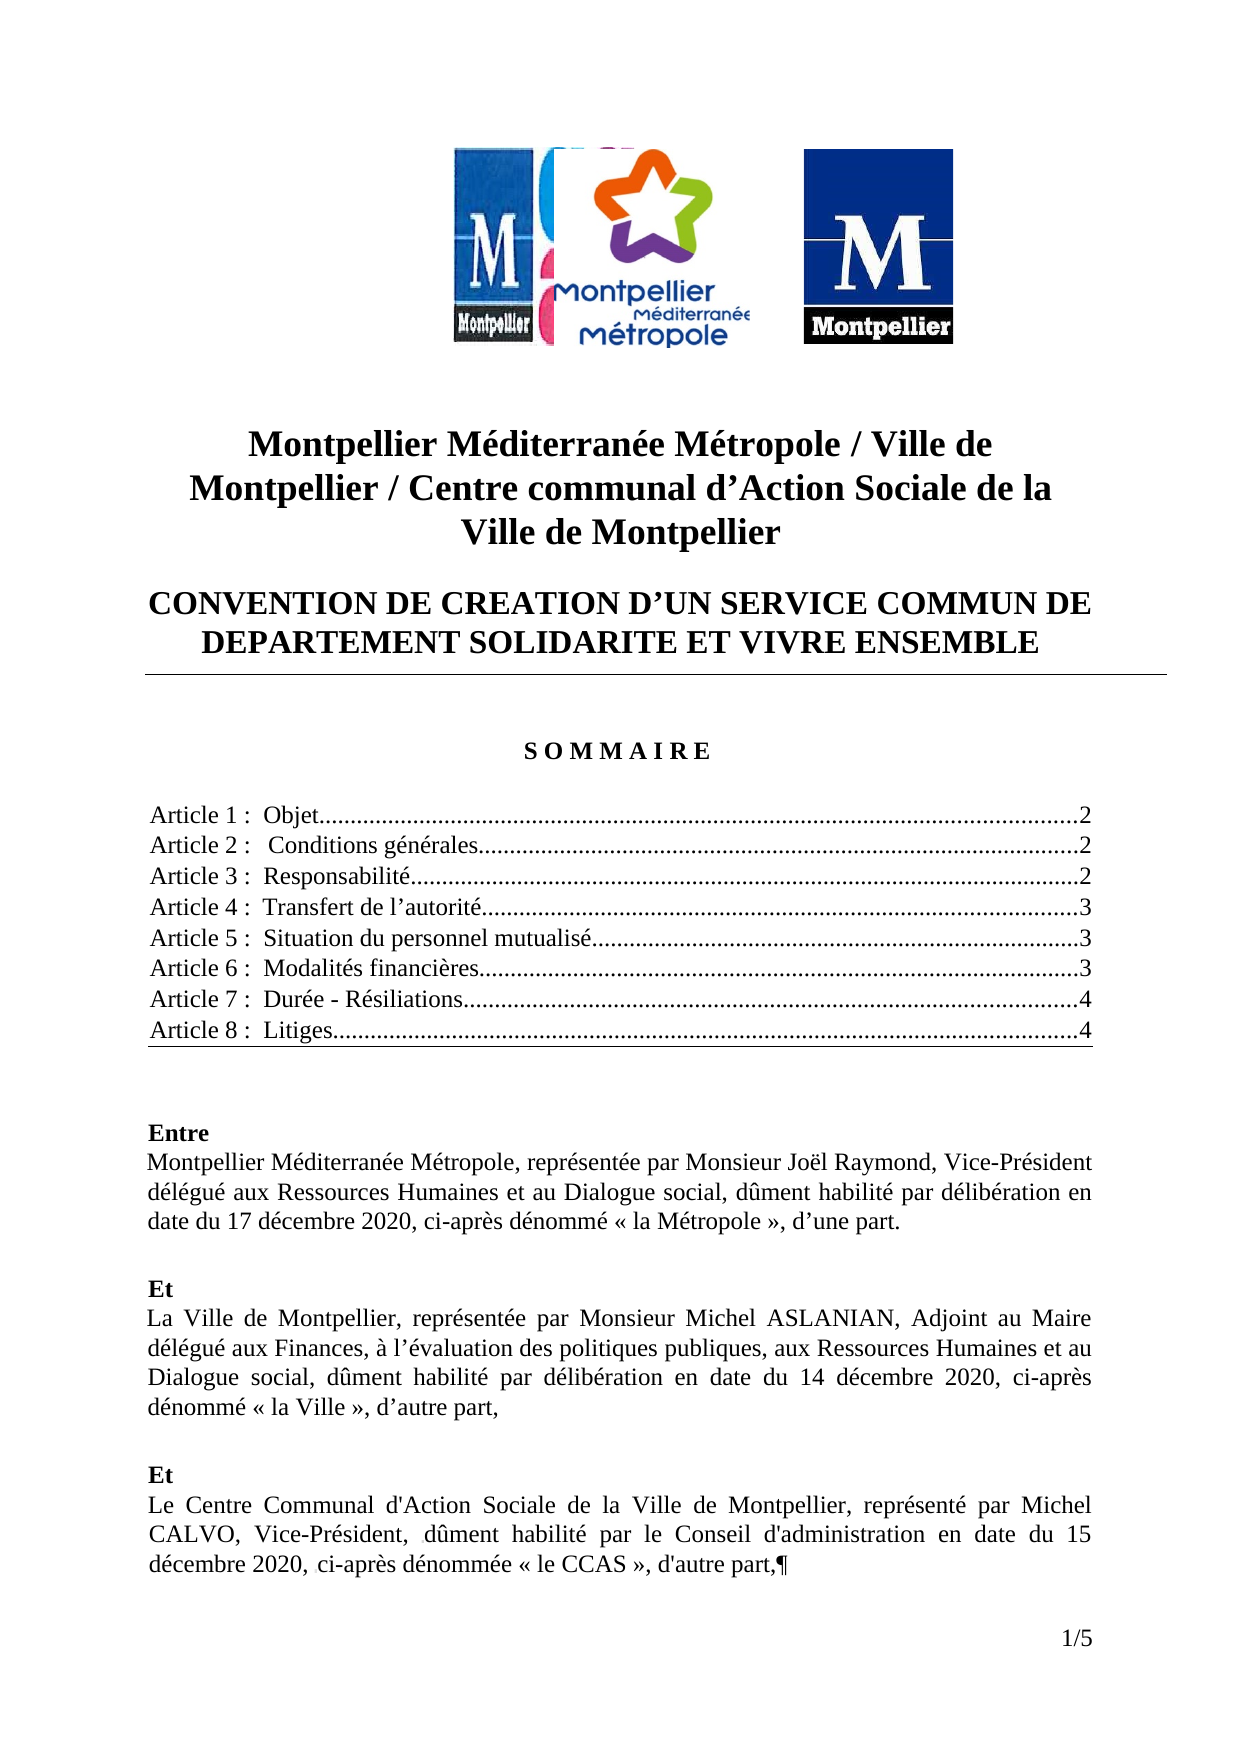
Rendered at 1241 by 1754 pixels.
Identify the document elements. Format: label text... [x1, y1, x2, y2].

text Montpellier Méditerranée Métropole / Ville de Montpellier / Centre communal d’Action Sociale de la Ville de Montpellier [148, 421, 1093, 553]
text Montpellier Méditerranée Métropole, représentée par Monsieur Joël Raymond, Vice-Président délégué aux Ressources Humaines et au Dialogue social, dûment habilité par délibération en date du 17 décembre 2020, ci-après dénommé « la Métropole », d’une part. [146, 1147, 1093, 1235]
text Le Centre Communal d'Action Sociale de la Ville de Montpellier, représenté par Michel CALVO, Vice-Président, dûment habilité par le Conseil d'administration en date du 15 décembre 2020, ci-après dénommée « le CCAS », d'autre part,¶ [148, 1490, 1093, 1578]
text Et [148, 1274, 1093, 1302]
text S O M M A I R E [148, 736, 1086, 764]
picture [803, 149, 953, 343]
picture [453, 147, 750, 346]
text Entre [148, 1118, 1093, 1146]
text CONVENTION DE CREATION D’UN SERVICE COMMUN DE DEPARTEMENT SOLIDARITE ET VIVRE ENSEMBLE [148, 583, 1093, 661]
text Et [148, 1460, 1093, 1489]
text La Ville de Montpellier, représentée par Monsieur Michel ASLANIAN, Adjoint au Maire délégué aux Finances, à l’évaluation des politiques publiques, aux Ressources Humaines et au Dialogue social, dûment habilité par délibération en date du 14 décembre 2020, ci-après dénommé « la Ville », d’autre part, [146, 1303, 1093, 1421]
